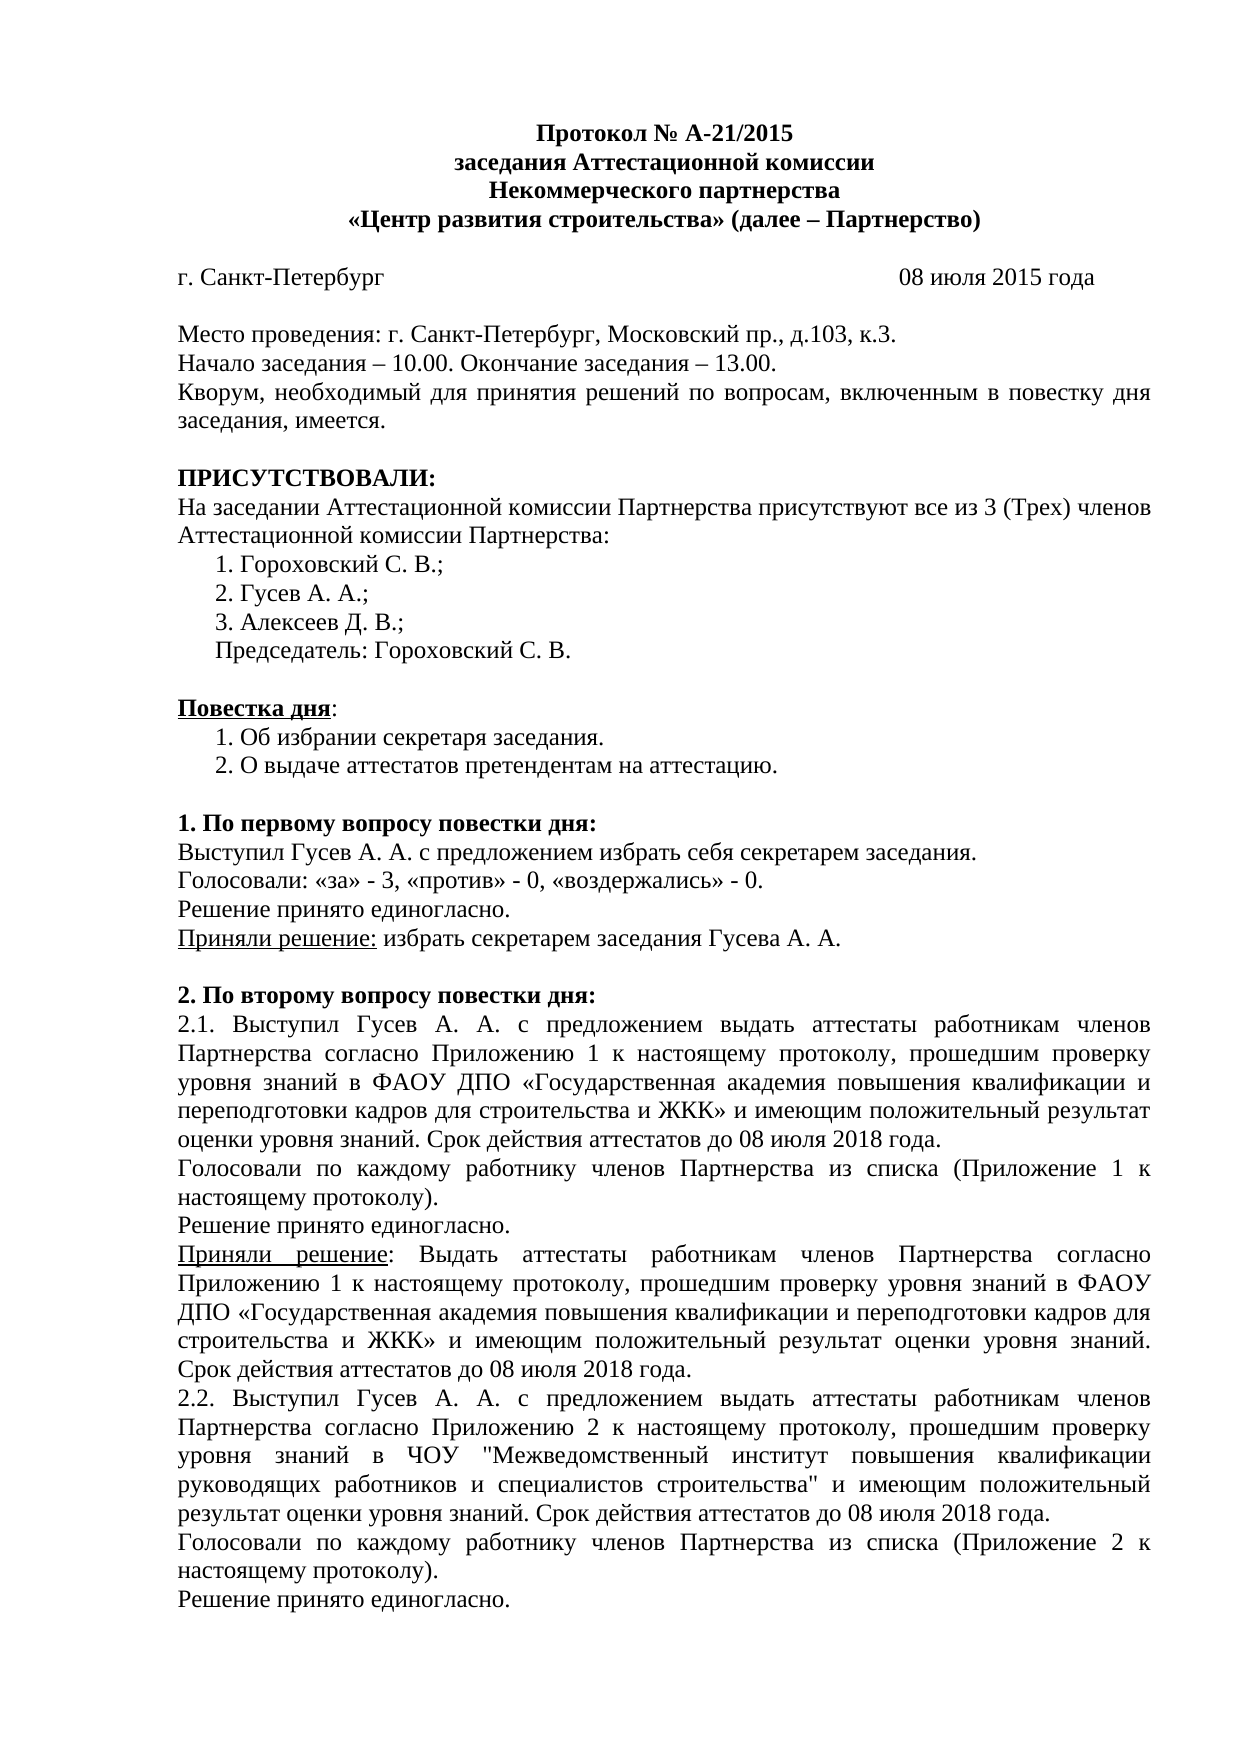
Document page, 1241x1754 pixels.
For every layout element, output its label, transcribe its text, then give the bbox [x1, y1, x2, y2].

text Приняли решение: избрать секретарем заседания Гусева А. А. [177, 923, 1152, 952]
text Начало заседания – 10.00. Окончание заседания – 13.00. [177, 348, 1152, 377]
text Голосовали по каждому работнику членов Партнерства из списка (Приложение 1 к настоящему протоколу). [177, 1153, 1152, 1211]
text Решение принято единогласно. [177, 1584, 1152, 1613]
text 2.2. Выступил Гусев А. А. с предложением выдать аттестаты работникам членов Партнерства согласно Приложению 2 к настоящему протоколу, прошедшим проверку уровня знаний в ЧОУ "Межведомственный институт повышения квалификации руководящих работников и специалистов строительства" и имеющим положительный результат оценки уровня знаний. Срок действия аттестатов до 08 июля 2018 года. [177, 1383, 1152, 1527]
text 2.1. Выступил Гусев А. А. с предложением выдать аттестаты работникам членов Партнерства согласно Приложению 1 к настоящему протоколу, прошедшим проверку уровня знаний в ФАОУ ДПО «Государственная академия повышения квалификации и переподготовки кадров для строительства и ЖКК» и имеющим положительный результат оценки уровня знаний. Срок действия аттестатов до 08 июля 2018 года. [177, 1009, 1152, 1153]
text Председатель: Гороховский С. В. [215, 636, 1152, 664]
text «Центр развития строительства» (далее – Партнерство) [177, 204, 1152, 233]
text 2. Гусев А. А.; [215, 578, 1152, 607]
text Место проведения: г. Санкт-Петербург, Московский пр., д.103, к.3. [177, 319, 1152, 348]
text Голосовали: «за» - 3, «против» - 0, «воздержались» - 0. [177, 866, 1152, 894]
text Приняли решение: Выдать аттестаты работникам членов Партнерства согласно Приложению 1 к настоящему протоколу, прошедшим проверку уровня знаний в ФАОУ ДПО «Государственная академия повышения квалификации и переподготовки кадров для строительства и ЖКК» и имеющим положительный результат оценки уровня знаний. Срок действия аттестатов до 08 июля 2018 года. [177, 1239, 1152, 1383]
text На заседании Аттестационной комиссии Партнерства присутствуют все из 3 (Трех) членов Аттестационной комиссии Партнерства: [177, 492, 1152, 549]
text Решение принято единогласно. [177, 894, 1152, 923]
text Решение принято единогласно. [177, 1211, 1152, 1239]
text г. Санкт-Петербург 08 июля 2015 года [177, 262, 1152, 291]
text 1. Об избрании секретаря заседания. [215, 722, 1152, 751]
text Кворум, необходимый для принятия решений по вопросам, включенным в повестку дня заседания, имеется. [177, 377, 1152, 434]
text Выступил Гусев А. А. с предложением избрать себя секретарем заседания. [177, 837, 1152, 866]
text 1. По первому вопросу повестки дня: [177, 808, 1152, 837]
text 2. По второму вопросу повестки дня: [177, 981, 1152, 1009]
text 1. Гороховский С. В.; [215, 549, 1152, 578]
text 2. О выдаче аттестатов претендентам на аттестацию. [215, 751, 1152, 779]
text ПРИСУТСТВОВАЛИ: [177, 463, 1152, 492]
text Некоммерческого партнерства [177, 176, 1152, 204]
text Повестка дня: [177, 693, 1152, 722]
text Голосовали по каждому работнику членов Партнерства из списка (Приложение 2 к настоящему протоколу). [177, 1527, 1152, 1584]
text заседания Аттестационной комиссии [177, 147, 1152, 176]
text 3. Алексеев Д. В.; [215, 607, 1152, 636]
text Протокол № А-21/2015 [177, 118, 1152, 147]
